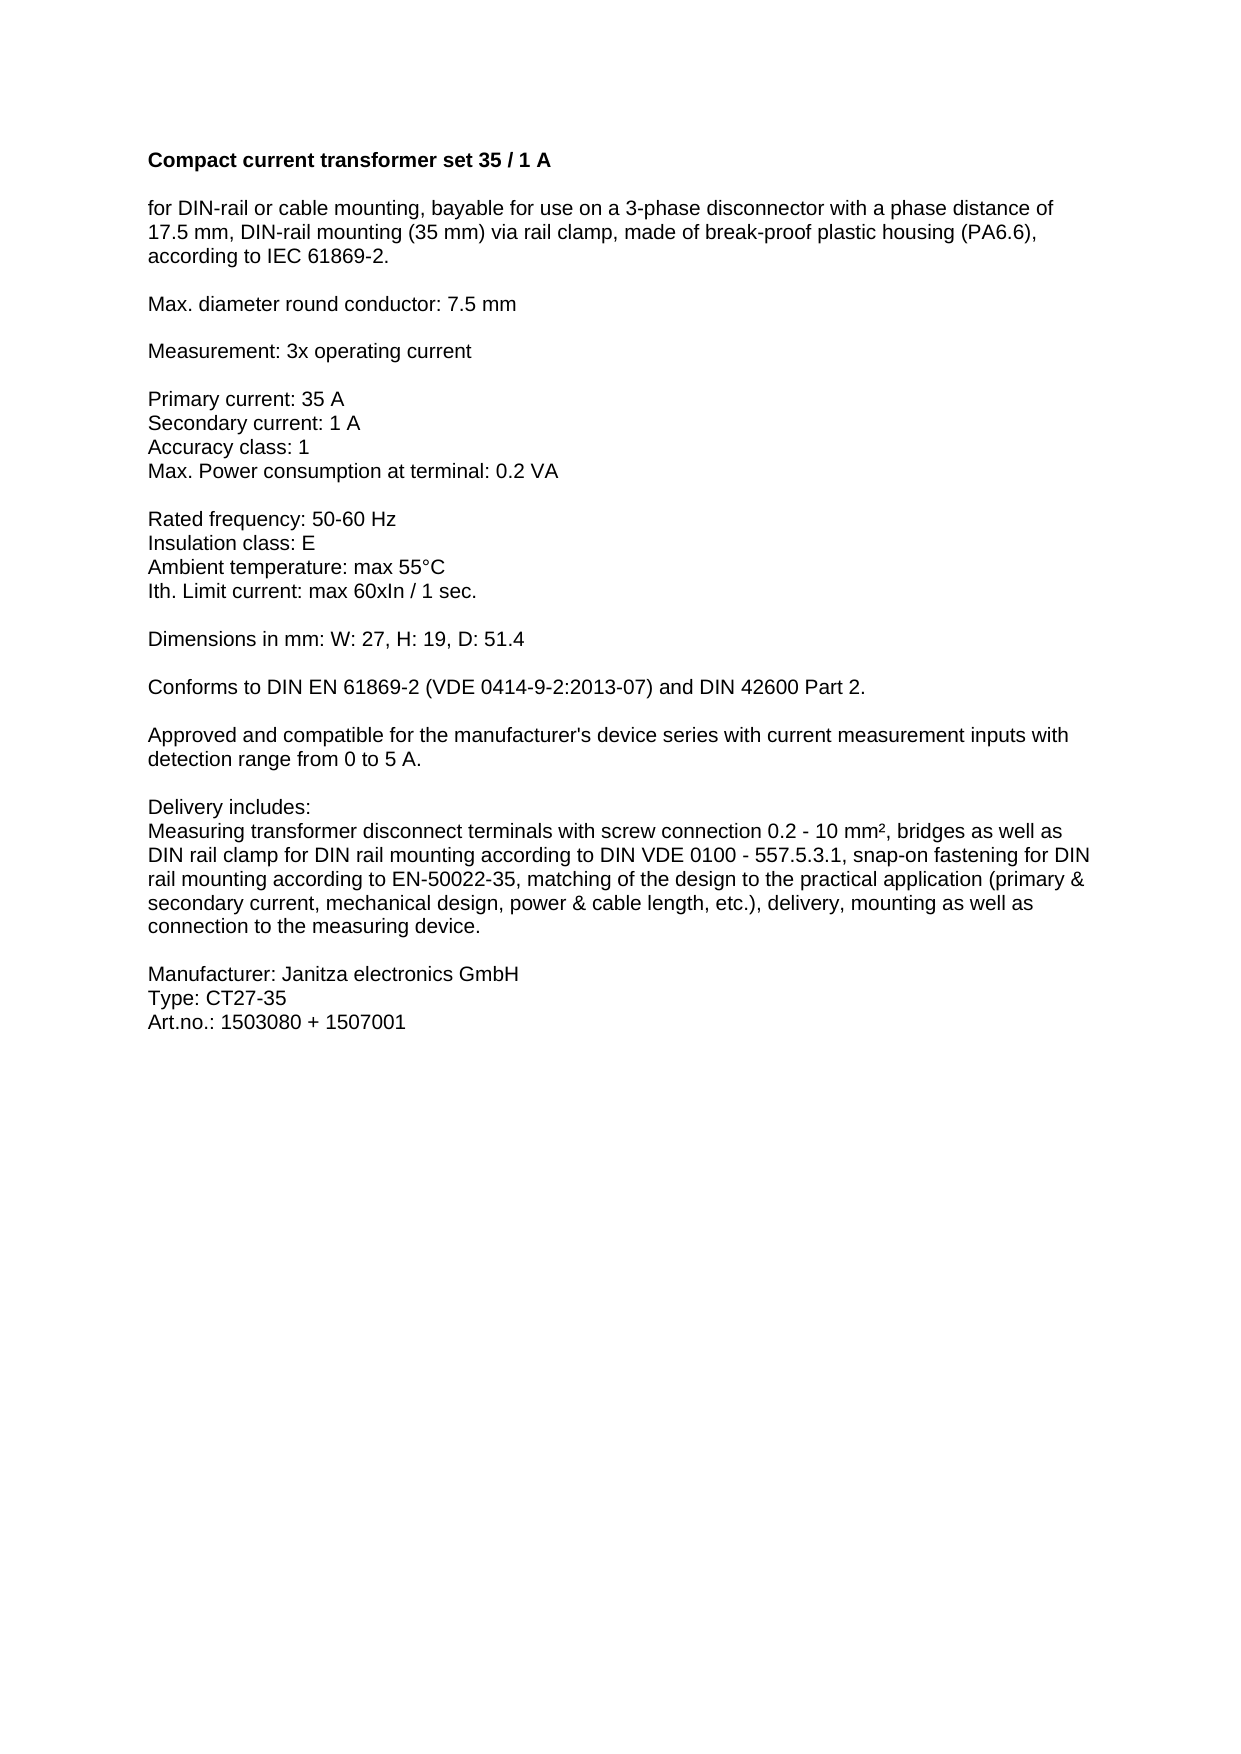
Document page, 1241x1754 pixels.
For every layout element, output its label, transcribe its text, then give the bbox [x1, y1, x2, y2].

text Ambient temperature: max 55°C [148, 555, 1093, 579]
text for DIN-rail or cable mounting, bayable for use on a 3-phase disconnector with a phase distance of 17.5 mm, DIN-rail mounting (35 mm) via rail clamp, made of break-proof plastic housing (PA6.6), according to IEC 61869-2. [148, 196, 1093, 267]
text Ith. Limit current: max 60xIn / 1 sec. [148, 579, 1093, 603]
text Secondary current: 1 A [148, 411, 1093, 435]
text Max. Power consumption at terminal: 0.2 VA [148, 459, 1093, 483]
text Accuracy class: 1 [148, 435, 1093, 459]
text Rated frequency: 50-60 Hz [148, 507, 1093, 531]
text Max. diameter round conductor: 7.5 mm [148, 291, 1093, 315]
text Conforms to DIN EN 61869-2 (VDE 0414-9-2:2013-07) and DIN 42600 Part 2. [148, 675, 1093, 699]
text Art.no.: 1503080 + 1507001 [148, 1010, 1093, 1034]
text Insulation class: E [148, 531, 1093, 555]
text Type: CT27-35 [148, 986, 1093, 1010]
text Measurement: 3x operating current [148, 339, 1093, 363]
text Measuring transformer disconnect terminals with screw connection 0.2 - 10 mm², bridges as well as DIN rail clamp for DIN rail mounting according to DIN VDE 0100 - 557.5.3.1, snap-on fastening for DIN rail mounting according to EN-50022-35, matching of the design to the practical application (primary & secondary current, mechanical design, power & cable length, etc.), delivery, mounting as well as connection to the measuring device. [148, 818, 1093, 938]
text Primary current: 35 A [148, 387, 1093, 411]
text Manufacturer: Janitza electronics GmbH [148, 962, 1093, 986]
text Dimensions in mm: W: 27, H: 19, D: 51.4 [148, 627, 1093, 651]
text Delivery includes: [148, 794, 1093, 818]
text Approved and compatible for the manufacturer's device series with current measurement inputs with detection range from 0 to 5 A. [148, 723, 1093, 771]
text Compact current transformer set 35 / 1 A [148, 148, 1093, 172]
